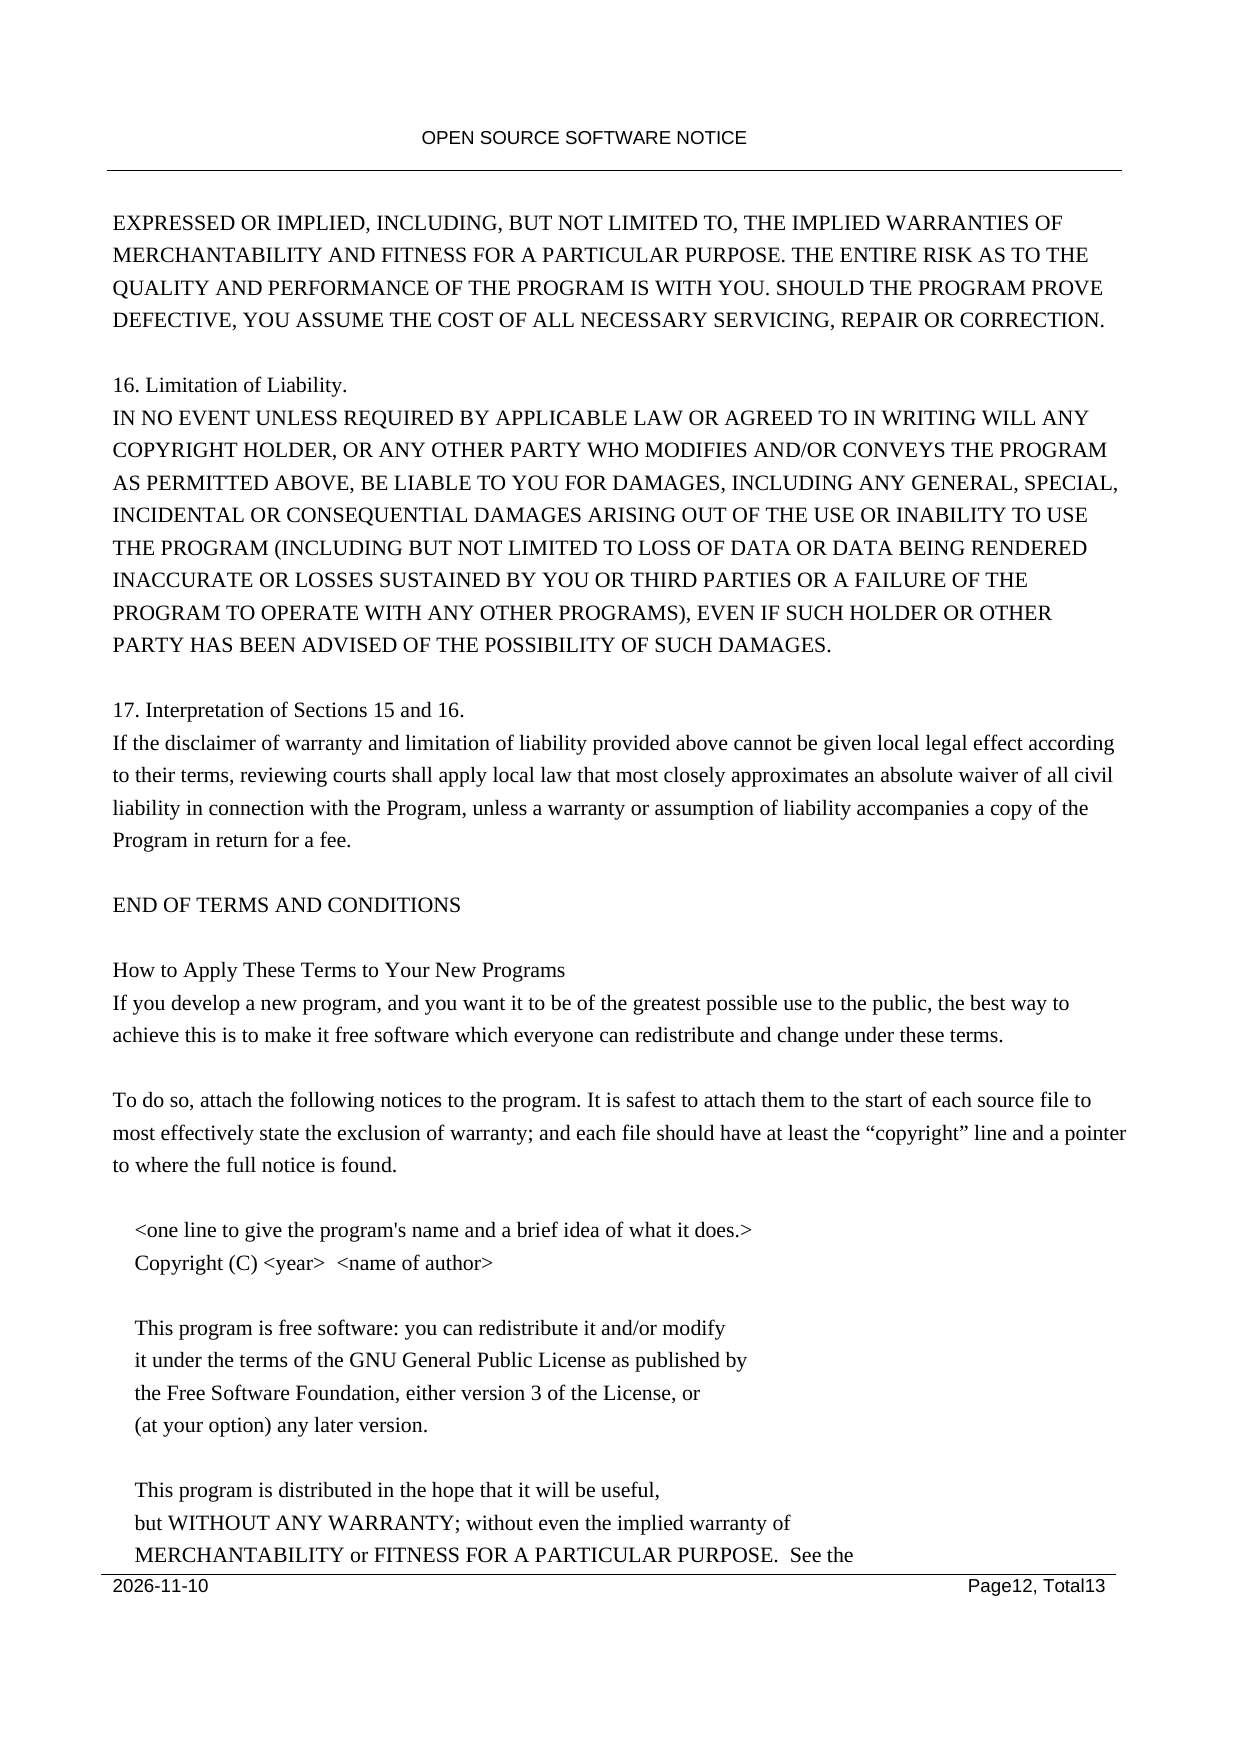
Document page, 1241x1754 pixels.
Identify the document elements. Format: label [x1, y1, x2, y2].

text [112, 206, 1128, 1571]
